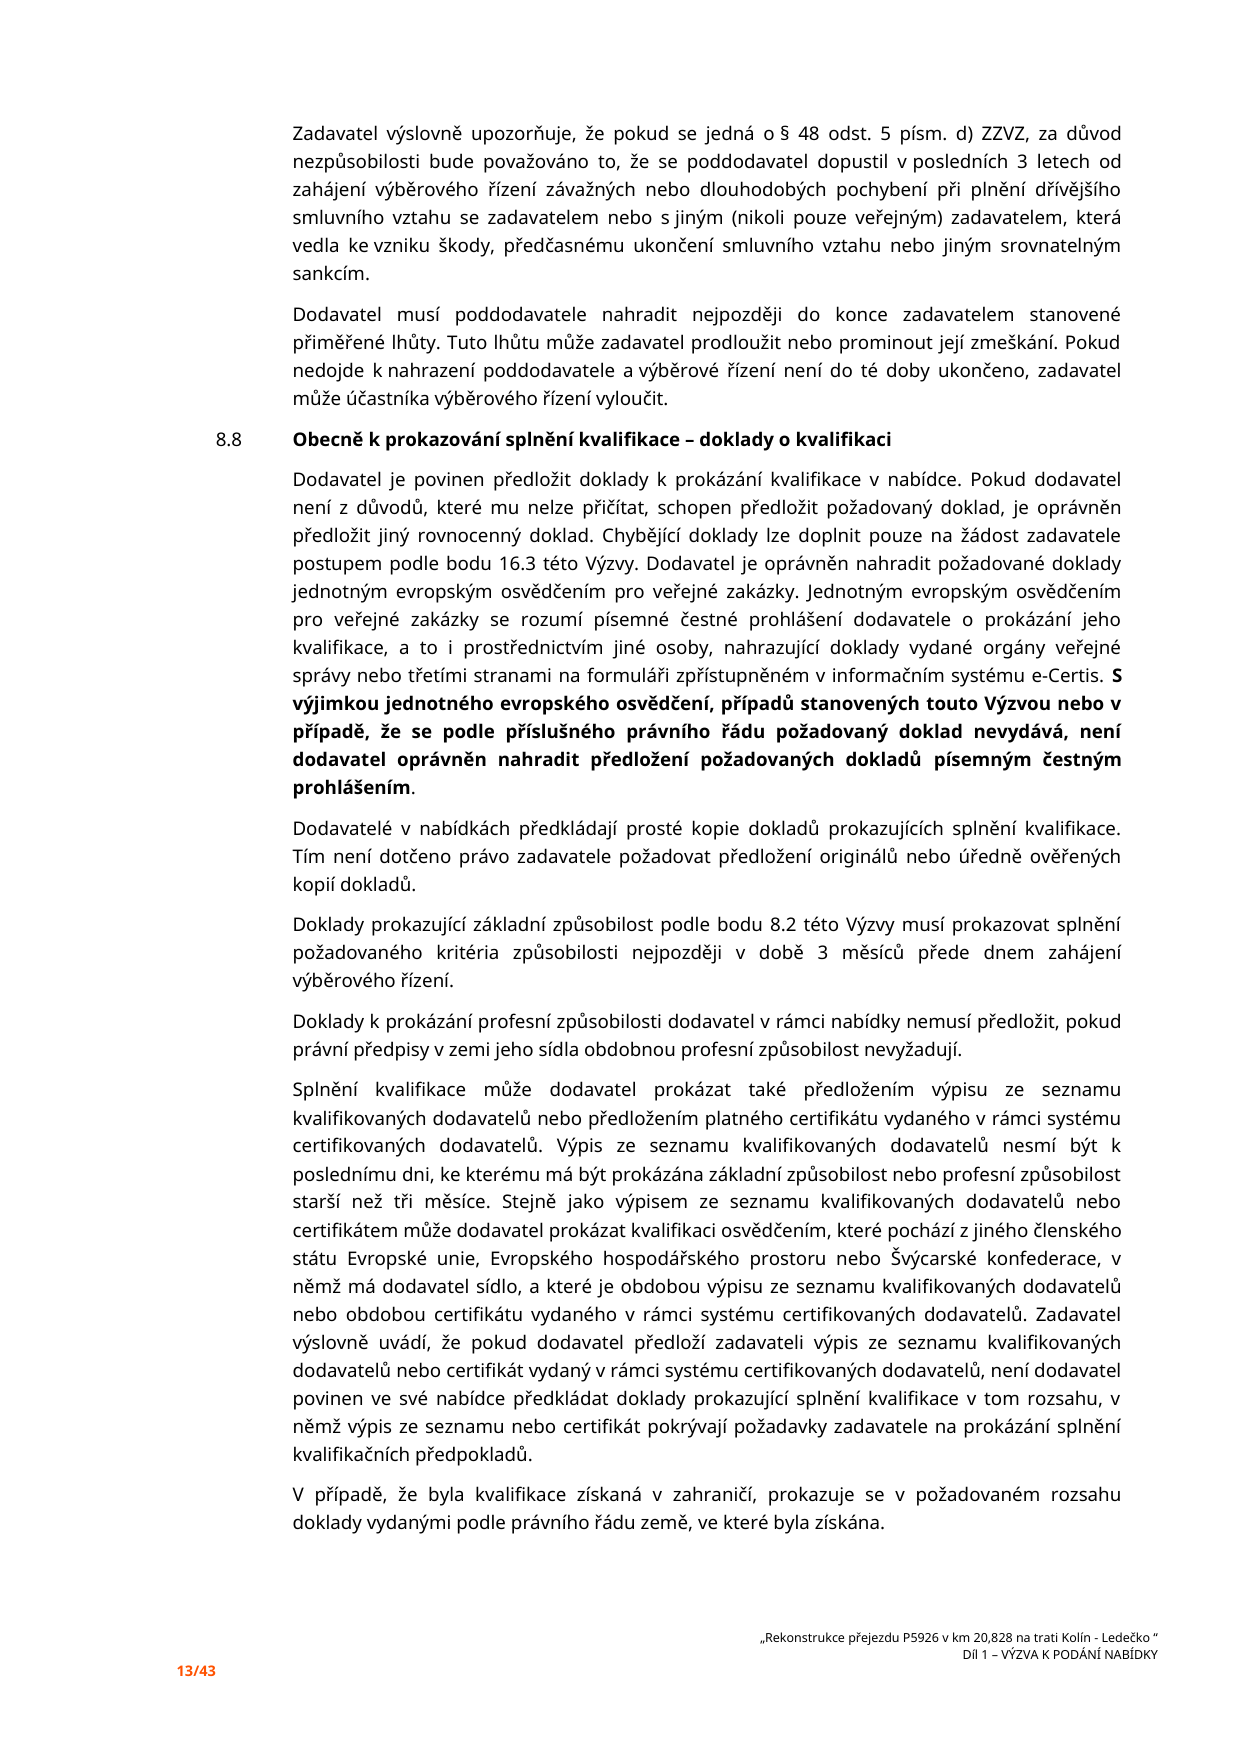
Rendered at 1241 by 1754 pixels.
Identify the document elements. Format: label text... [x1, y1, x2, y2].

text Doklady prokazující základní způsobilost podle bodu 8.2 této Výzvy musí prokazovat splnění požadovaného kritéria způsobilosti nejpozději v době 3 měsíců přede dnem zahájení výběrového řízení. [292, 912, 1122, 993]
text V případě, že byla kvalifikace získaná v zahraničí, prokazuje se v požadovaném rozsahu doklady vydanými podle právního řádu země, ve které byla získána. [292, 1482, 1122, 1535]
text Splnění kvalifikace může dodavatel prokázat také předložením výpisu ze seznamu kvalifikovaných dodavatelů nebo předložením platného certifikátu vydaného v rámci systému certifikovaných dodavatelů. Výpis ze seznamu kvalifikovaných dodavatelů nesmí být k poslednímu dni, ke kterému má být prokázána základní způsobilost nebo profesní způsobilost starší než tři měsíce. Stejně jako výpisem ze seznamu kvalifikovaných dodavatelů nebo certifikátem může dodavatel prokázat kvalifikaci osvědčením, které pochází z jiného členského státu Evropské unie, Evropského hospodářského prostoru nebo Švýcarské konfederace, v němž má dodavatel sídlo, a které je obdobou výpisu ze seznamu kvalifikovaných dodavatelů nebo obdobou certifikátu vydaného v rámci systému certifikovaných dodavatelů. Zadavatel výslovně uvádí, že pokud dodavatel předloží zadavateli výpis ze seznamu kvalifikovaných dodavatelů nebo certifikát vydaný v rámci systému certifikovaných dodavatelů, není dodavatel povinen ve své nabídce předkládat doklady prokazující splnění kvalifikace v tom rozsahu, v němž výpis ze seznamu nebo certifikát pokrývají požadavky zadavatele na prokázání splnění kvalifikačních předpokladů. [292, 1077, 1122, 1467]
text Dodavatelé v nabídkách předkládají prosté kopie dokladů prokazujících splnění kvalifikace. Tím není dotčeno právo zadavatele požadovat předložení originálů nebo úředně ověřených kopií dokladů. [292, 815, 1122, 897]
text Dodavatel je povinen předložit doklady k prokázání kvalifikace v nabídce. Pokud dodavatel není z důvodů, které mu nelze přičítat, schopen předložit požadovaný doklad, je oprávněn předložit jiný rovnocenný doklad. Chybějící doklady lze doplnit pouze na žádost zadavatele postupem podle bodu 16.3 této Výzvy. Dodavatel je oprávněn nahradit požadované doklady jednotným evropským osvědčením pro veřejné zakázky. Jednotným evropským osvědčením pro veřejné zakázky se rozumí písemné čestné prohlášení dodavatele o prokázání jeho kvalifikace, a to i prostřednictvím jiné osoby, nahrazující doklady vydané orgány veřejné správy nebo třetími stranami na formuláři zpřístupněném v informačním systému e-Certis. S výjimkou jednotného evropského osvědčení, případů stanovených touto Výzvou nebo v případě, že se podle příslušného právního řádu požadovaný doklad nevydává, není dodavatel oprávněn nahradit předložení požadovaných dokladů písemným čestným prohlášením. [292, 466, 1122, 800]
list Dodavatel musí poddodavatele nahradit nejpozději do konce zadavatelem stanovené přiměřené lhůty. Tuto lhůtu může zadavatel prodloužit nebo prominout její zmeškání. Pokud nedojde k nahrazení poddodavatele a výběrové řízení není do té doby ukončeno, zadavatel může účastníka výběrového řízení vyloučit. [292, 301, 1122, 411]
text Zadavatel výslovně upozorňuje, že pokud se jedná o § 48 odst. 5 písm. d) ZZVZ, za důvod nezpůsobilosti bude považováno to, že se poddodavatel dopustil v posledních 3 letech od zahájení výběrového řízení závažných nebo dlouhodobých pochybení při plnění dřívějšího smluvního vztahu se zadavatelem nebo s jiným (nikoli pouze veřejným) zadavatelem, která vedla ke vzniku škody, předčasnému ukončení smluvního vztahu nebo jiným srovnatelným sankcím. [292, 121, 1122, 286]
text Doklady k prokázání profesní způsobilosti dodavatel v rámci nabídky nemusí předložit, pokud právní předpisy v zemi jeho sídla obdobnou profesní způsobilost nevyžadují. [292, 1008, 1122, 1062]
text Obecně k prokazování splnění kvalifikace – doklady o kvalifikaci [216, 426, 1122, 451]
